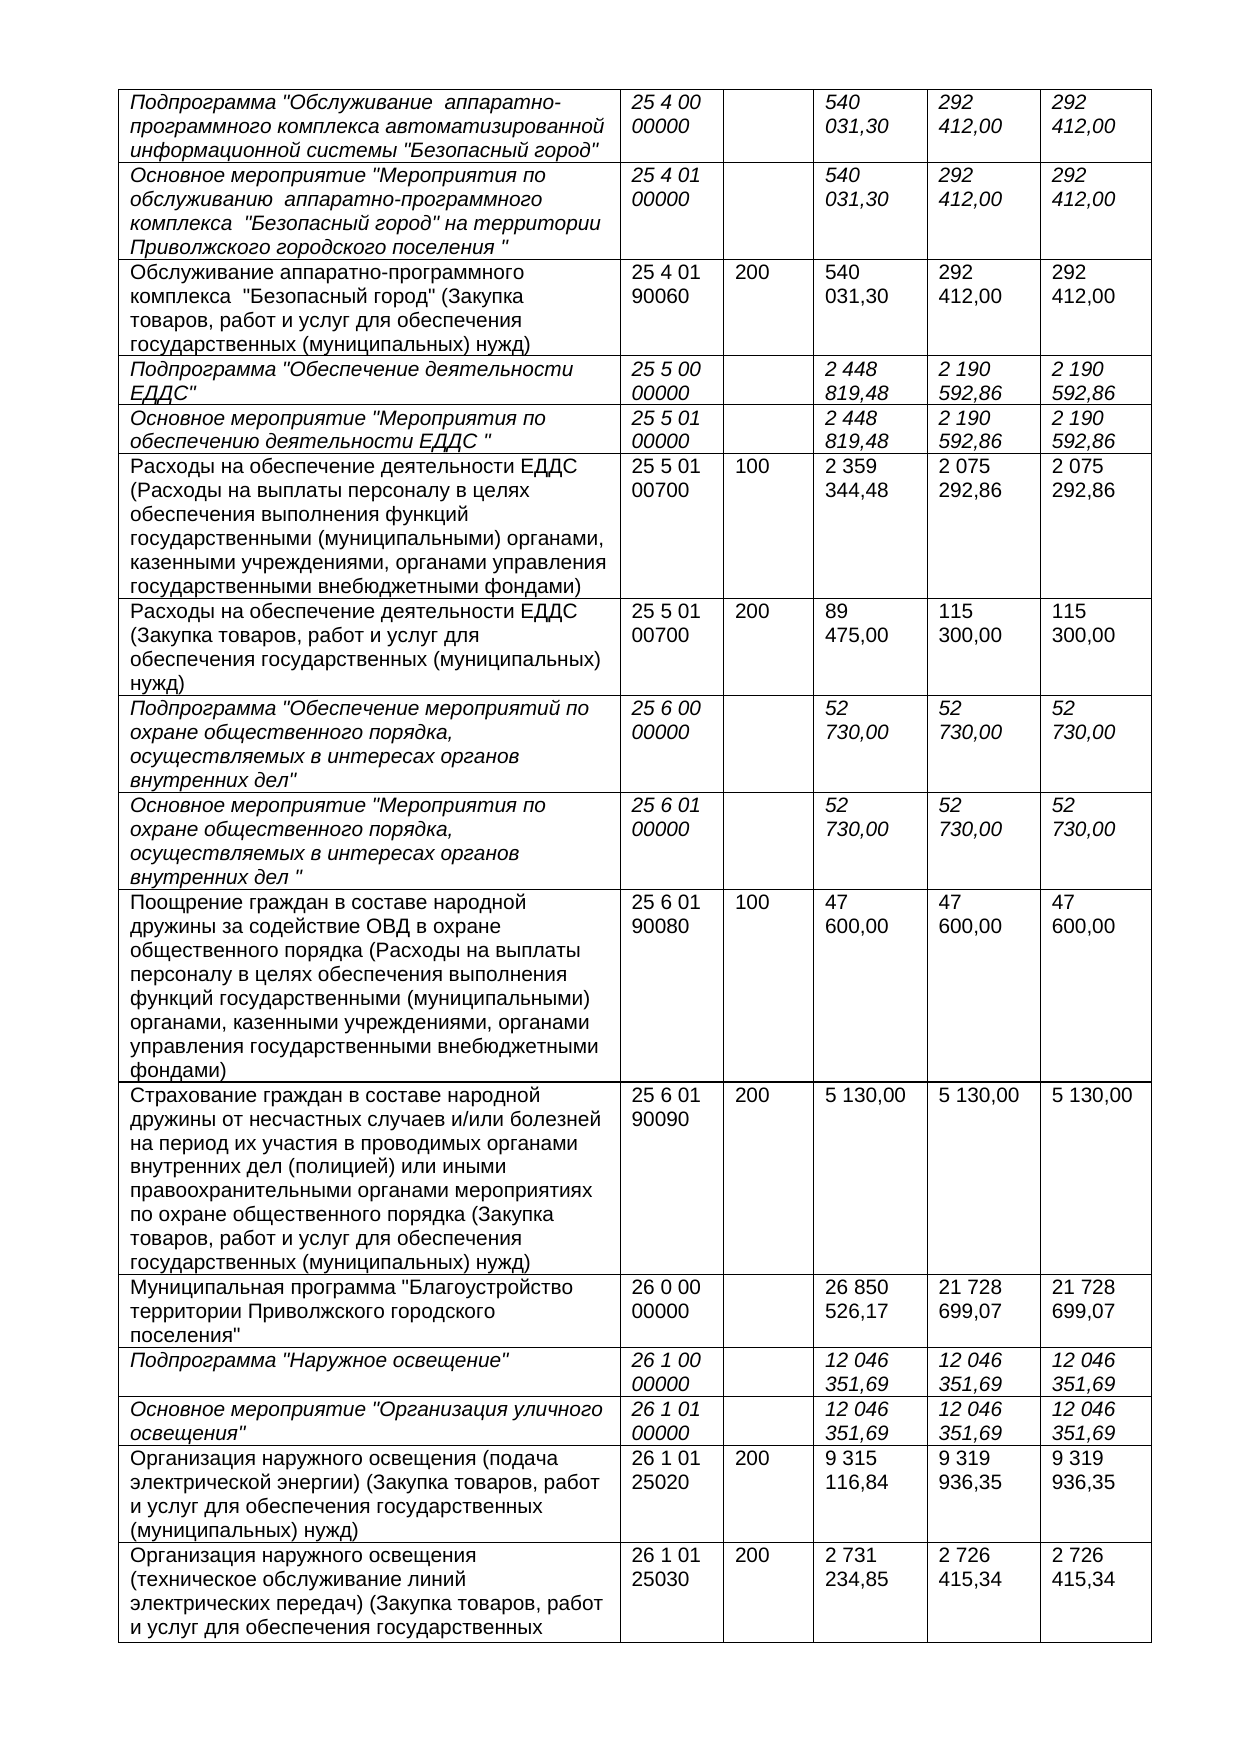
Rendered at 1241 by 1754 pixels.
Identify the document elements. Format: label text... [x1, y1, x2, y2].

table_cell 100 [724, 454, 813, 598]
table_cell Муниципальная программа "Благоустройство территории Приволжского городского поселения" [119, 1275, 620, 1347]
table_cell 540 031,30 [814, 163, 927, 258]
table_cell 21 728 699,07 [1041, 1275, 1151, 1347]
table_cell 89 475,00 [814, 599, 927, 695]
table_cell 25 5 00 00000 [621, 356, 723, 404]
table_cell 26 1 01 25030 [621, 1543, 723, 1642]
table_cell 292 412,00 [1041, 90, 1151, 162]
table_cell 2 075 292,86 [928, 454, 1040, 598]
table_cell Поощрение граждан в составе народной дружины за содействие ОВД в охране общественного порядка (Расходы на выплаты персоналу в целях обеспечения выполнения функций государственными (муниципальными) органами, казенными учреждениями, органами управления государственными внебюджетными фондами) [119, 890, 620, 1081]
table_cell Основное мероприятие "Организация уличного освещения" [119, 1397, 620, 1445]
table_cell 47 600,00 [1041, 890, 1151, 1081]
table_cell 2 726 415,34 [1041, 1543, 1151, 1642]
table_cell [724, 356, 813, 404]
table_cell 2 075 292,86 [1041, 454, 1151, 598]
table_cell 5 130,00 [1041, 1083, 1151, 1274]
table_cell 200 [724, 1543, 813, 1642]
table_cell 12 046 351,69 [1041, 1397, 1151, 1445]
table_cell 25 6 00 00000 [621, 696, 723, 792]
table_cell 2 448 819,48 [814, 356, 927, 404]
table_cell 47 600,00 [814, 890, 927, 1081]
table_cell 52 730,00 [928, 793, 1040, 889]
table_cell 25 5 01 00000 [621, 405, 723, 453]
table_cell 292 412,00 [928, 163, 1040, 258]
table_cell 2 190 592,86 [928, 356, 1040, 404]
table_cell [724, 163, 813, 258]
table_cell 2 731 234,85 [814, 1543, 927, 1642]
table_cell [119, 1543, 620, 1642]
table_cell 200 [724, 1446, 813, 1542]
table_cell 292 412,00 [928, 90, 1040, 162]
table_cell Страхование граждан в составе народной дружины от несчастных случаев и/или болезней на период их участия в проводимых органами внутренних дел (полицией) или иными правоохранительными органами мероприятиях по охране общественного порядка (Закупка товаров, работ и услуг для обеспечения государственных (муниципальных) нужд) [119, 1083, 620, 1274]
table_cell Организация наружного освещения (подача электрической энергии) (Закупка товаров, работ и услуг для обеспечения государственных (муниципальных) нужд) [119, 1446, 620, 1542]
table_cell Основное мероприятие "Мероприятия по обслуживанию аппаратно-программного комплекса "Безопасный город" на территории Приволжского городского поселения " [119, 163, 620, 258]
table_cell Расходы на обеспечение деятельности ЕДДС (Расходы на выплаты персоналу в целях обеспечения выполнения функций государственными (муниципальными) органами, казенными учреждениями, органами управления государственными внебюджетными фондами) [119, 454, 620, 598]
table_cell 12 046 351,69 [1041, 1348, 1151, 1396]
table_cell 100 [724, 890, 813, 1081]
table_cell Подпрограмма "Обслуживание аппаратно-программного комплекса автоматизированной информационной системы "Безопасный город" [119, 90, 620, 162]
table_cell 26 1 00 00000 [621, 1348, 723, 1396]
table_cell Обслуживание аппаратно-программного комплекса "Безопасный город" (Закупка товаров, работ и услуг для обеспечения государственных (муниципальных) нужд) [119, 260, 620, 355]
table_cell [724, 1348, 813, 1396]
table_cell 292 412,00 [928, 260, 1040, 355]
table_cell [724, 90, 813, 162]
table_cell 115 300,00 [1041, 599, 1151, 695]
table_cell 12 046 351,69 [928, 1397, 1040, 1445]
table_cell 540 031,30 [814, 90, 927, 162]
table_cell Основное мероприятие "Мероприятия по охране общественного порядка, осуществляемых в интересах органов внутренних дел " [119, 793, 620, 889]
table_cell 52 730,00 [928, 696, 1040, 792]
table_cell 2 190 592,86 [1041, 356, 1151, 404]
table_cell 21 728 699,07 [928, 1275, 1040, 1347]
table_cell 12 046 351,69 [814, 1397, 927, 1445]
table_cell 200 [724, 260, 813, 355]
table_cell 25 6 01 90090 [621, 1083, 723, 1274]
table_cell 26 1 01 25020 [621, 1446, 723, 1542]
table_cell 25 4 01 90060 [621, 260, 723, 355]
table_cell 52 730,00 [1041, 696, 1151, 792]
table_cell 9 315 116,84 [814, 1446, 927, 1542]
table_cell 2 726 415,34 [928, 1543, 1040, 1642]
table_cell Расходы на обеспечение деятельности ЕДДС (Закупка товаров, работ и услуг для обеспечения государственных (муниципальных) нужд) [119, 599, 620, 695]
table_cell 25 5 01 00700 [621, 454, 723, 598]
table_cell 25 6 01 00000 [621, 793, 723, 889]
table_cell 2 190 592,86 [928, 405, 1040, 453]
table_cell 2 190 592,86 [1041, 405, 1151, 453]
table_cell 540 031,30 [814, 260, 927, 355]
table_cell 12 046 351,69 [928, 1348, 1040, 1396]
table_cell 2 359 344,48 [814, 454, 927, 598]
table_cell [724, 1275, 813, 1347]
table_cell 292 412,00 [1041, 260, 1151, 355]
table_cell 52 730,00 [1041, 793, 1151, 889]
table_cell [724, 1397, 813, 1445]
table_cell 25 4 00 00000 [621, 90, 723, 162]
table_cell 26 1 01 00000 [621, 1397, 723, 1445]
table_cell 52 730,00 [814, 793, 927, 889]
table_cell Подпрограмма "Обеспечение мероприятий по охране общественного порядка, осуществляемых в интересах органов внутренних дел" [119, 696, 620, 792]
table_cell [724, 696, 813, 792]
table_cell Подпрограмма "Наружное освещение" [119, 1348, 620, 1396]
table_cell Основное мероприятие "Мероприятия по обеспечению деятельности ЕДДС " [119, 405, 620, 453]
table_cell 2 448 819,48 [814, 405, 927, 453]
table_cell 115 300,00 [928, 599, 1040, 695]
table_cell 47 600,00 [928, 890, 1040, 1081]
table_cell 25 6 01 90080 [621, 890, 723, 1081]
table_cell 52 730,00 [814, 696, 927, 792]
table_cell 5 130,00 [928, 1083, 1040, 1274]
table_cell 12 046 351,69 [814, 1348, 927, 1396]
table_cell 5 130,00 [814, 1083, 927, 1274]
table_cell Подпрограмма "Обеспечение деятельности ЕДДС" [119, 356, 620, 404]
table_cell 9 319 936,35 [928, 1446, 1040, 1542]
table_cell 25 5 01 00700 [621, 599, 723, 695]
table_cell 200 [724, 1083, 813, 1274]
table_cell 292 412,00 [1041, 163, 1151, 258]
table_cell 25 4 01 00000 [621, 163, 723, 258]
table_cell 26 850 526,17 [814, 1275, 927, 1347]
table_cell 9 319 936,35 [1041, 1446, 1151, 1542]
table_cell 26 0 00 00000 [621, 1275, 723, 1347]
table_cell 200 [724, 599, 813, 695]
table_cell [724, 405, 813, 453]
table_cell [724, 793, 813, 889]
